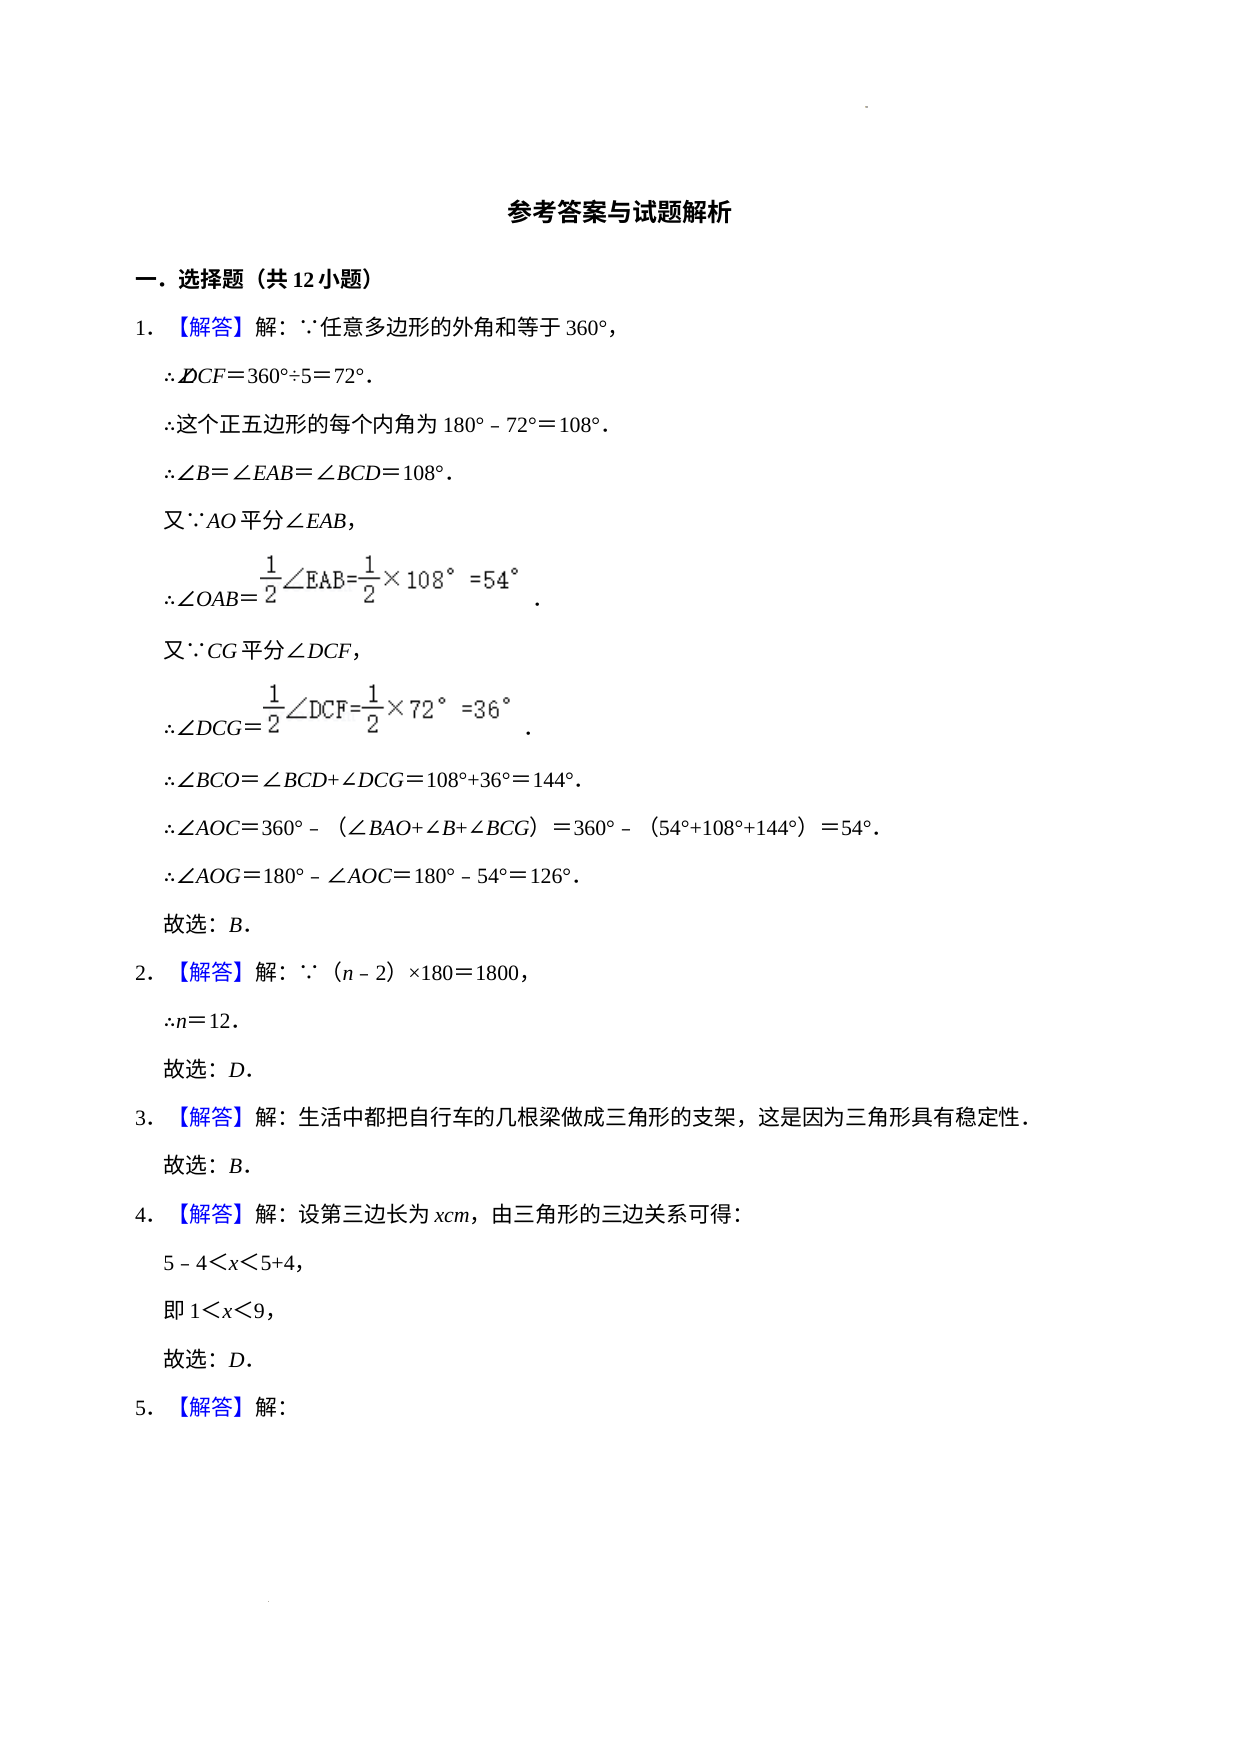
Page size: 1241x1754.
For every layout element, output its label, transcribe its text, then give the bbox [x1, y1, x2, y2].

text 4．【解答】解：设第三边长为xcm，由三角形的三边关系可得： [135, 1196, 1106, 1229]
text ∴n＝12． [163, 1003, 1106, 1036]
picture [263, 680, 524, 736]
text 3．【解答】解：生活中都把自行车的几根梁做成三角形的支架，这是因为三角形具有稳定性． [135, 1100, 1106, 1132]
text 故选：D． [163, 1051, 1106, 1084]
text 参考答案与试题解析 [135, 178, 1106, 243]
text 故选：B． [163, 906, 1106, 939]
text ∴∠DCF＝360°÷5＝72°． [163, 358, 1106, 391]
text 2．【解答】解：∵（n﹣2）×180＝1800， [135, 955, 1106, 987]
text ∴∠AOC＝360°﹣（∠BAO+∠B+∠BCG）＝360°﹣（54°+108°+144°）＝54°． [163, 810, 1106, 842]
text 又∵AO平分∠EAB， [163, 503, 1106, 536]
text ∴∠OAB＝． [163, 551, 1106, 616]
text ∴∠DCG＝． [163, 681, 1106, 746]
text ∴这个正五边形的每个内角为180°﹣72°＝108°． [163, 406, 1106, 439]
text 故选：D． [163, 1341, 1106, 1374]
picture [260, 551, 532, 606]
text ∴∠BCO＝∠BCD+∠DCG＝108°+36°＝144°． [163, 761, 1106, 794]
text 1．【解答】解：∵任意多边形的外角和等于360°， [135, 310, 1106, 342]
text 又∵CG平分∠DCF， [163, 632, 1106, 665]
text 故选：B． [163, 1148, 1106, 1181]
text ∴∠B＝∠EAB＝∠BCD＝108°． [163, 455, 1106, 487]
text 即1＜x＜9， [163, 1293, 1106, 1326]
text 5﹣4＜x＜5+4， [163, 1245, 1106, 1277]
text ∴∠AOG＝180°﹣∠AOC＝180°﹣54°＝126°． [163, 858, 1106, 891]
text 一．选择题（共12小题） [135, 261, 1106, 294]
text 5．【解答】解： [135, 1390, 1106, 1422]
